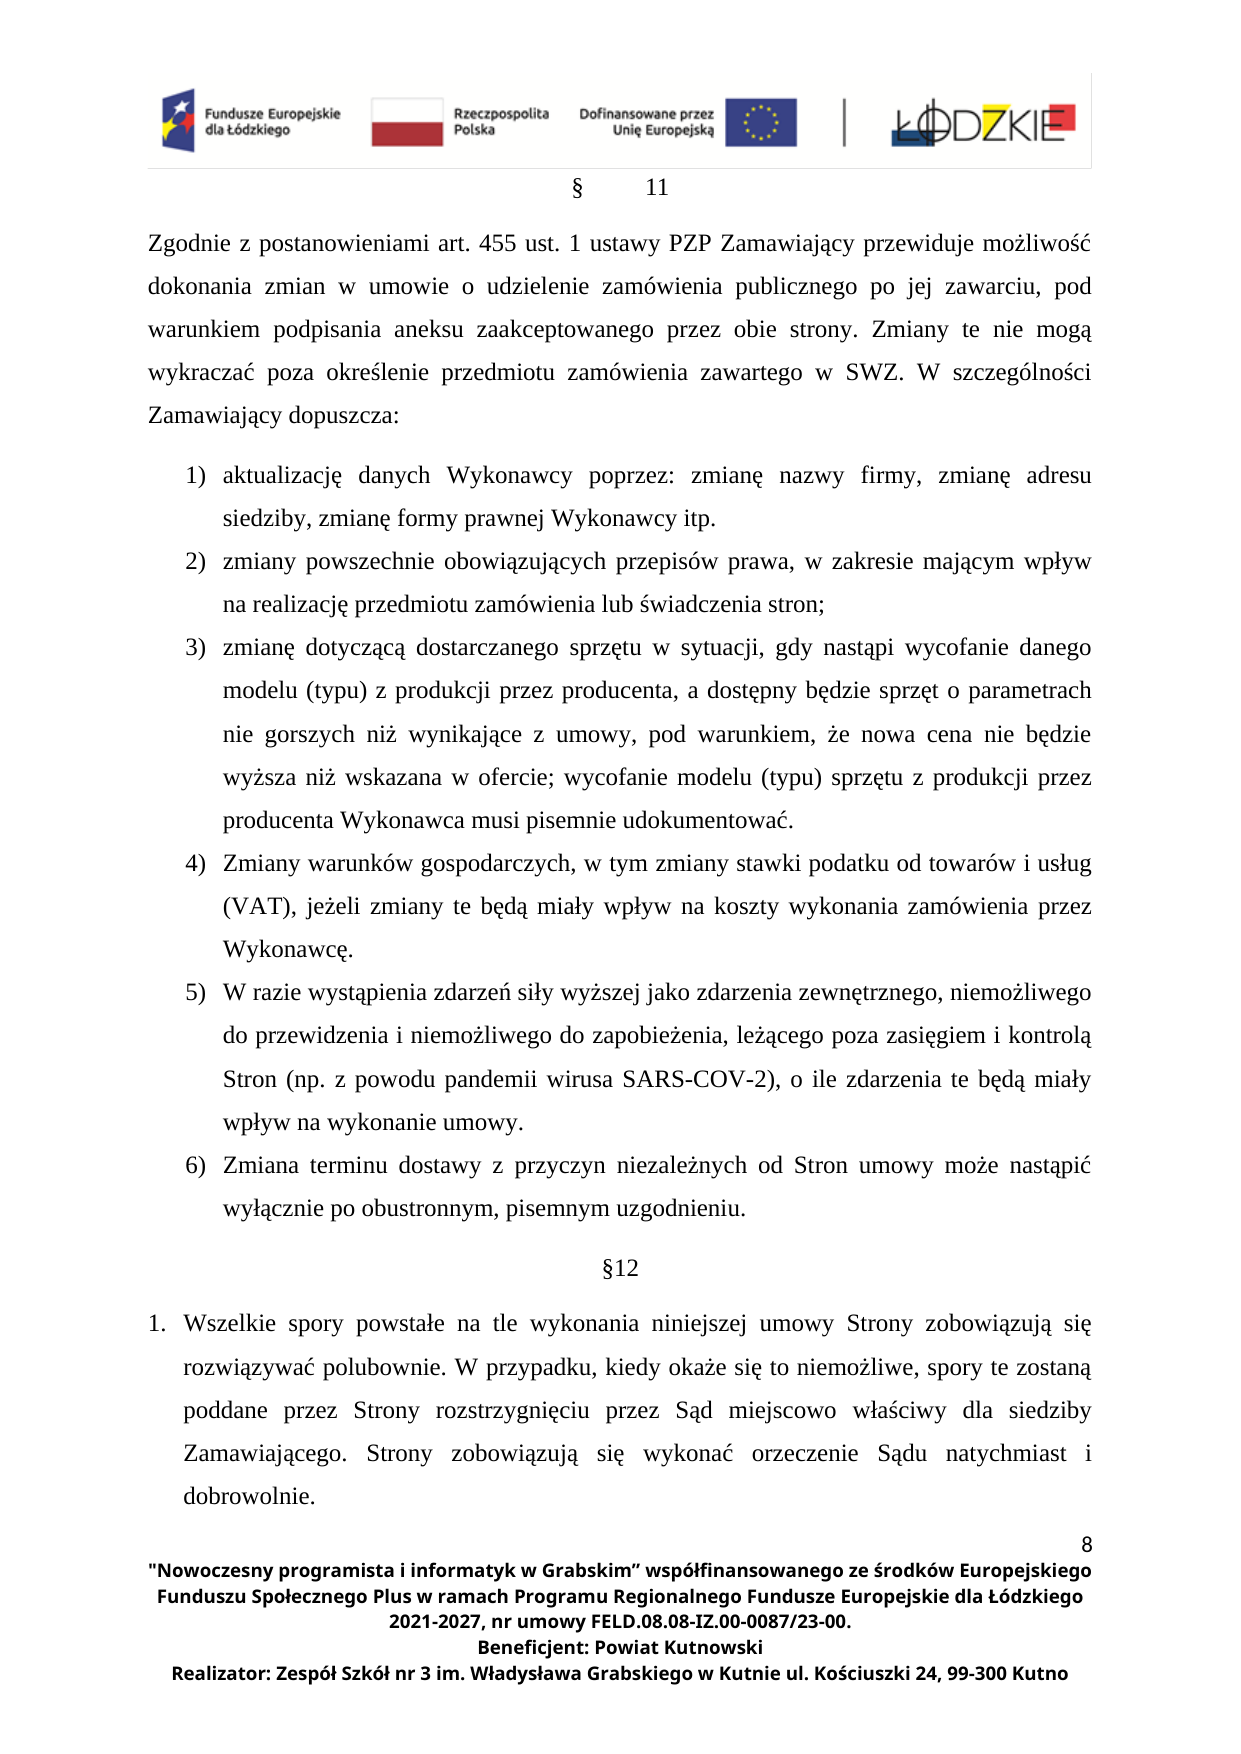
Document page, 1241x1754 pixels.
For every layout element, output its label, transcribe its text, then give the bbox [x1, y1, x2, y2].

list Zmiana terminu dostawy z przyczyn niezależnych od Stron umowy może nastąpić wyłącznie po obustronnym, pisemnym uzgodnieniu. [185, 1150, 1092, 1222]
text 11 [148, 172, 1092, 201]
text Zgodnie z postanowieniami art. 455 ust. 1 ustawy PZP Zamawiający przewiduje możliwość dokonania zmian w umowie o udzielenie zamówienia publicznego po jej zawarciu, pod warunkiem podpisania aneksu zaakceptowanego przez obie strony. Zmiany te nie mogą wykraczać poza określenie przedmiotu zamówienia zawartego w SWZ. W szczególności Zamawiający dopuszcza: [148, 228, 1092, 429]
list zmianę dotyczącą dostarczanego sprzętu w sytuacji, gdy nastąpi wycofanie danego modelu (typu) z produkcji przez producenta, a dostępny będzie sprzęt o parametrach nie gorszych niż wynikające z umowy, pod warunkiem, że nowa cena nie będzie wyższa niż wskazana w ofercie; wycofanie modelu (typu) sprzętu z produkcji przez producenta Wykonawca musi pisemnie udokumentować. [185, 632, 1092, 834]
list aktualizację danych Wykonawcy poprzez: zmianę nazwy firmy, zmianę adresu siedziby, zmianę formy prawnej Wykonawcy itp. [185, 460, 1092, 532]
picture [147, 73, 1093, 170]
list Wszelkie spory powstałe na tle wykonania niniejszej umowy Strony zobowiązują się rozwiązywać polubownie. W przypadku, kiedy okaże się to niemożliwe, spory te zostaną poddane przez Strony rozstrzygnięciu przez Sąd miejscowo właściwy dla siedziby Zamawiającego. Strony zobowiązują się wykonać orzeczenie Sądu natychmiast i dobrowolnie. [148, 1308, 1092, 1510]
text §12 [148, 1253, 1092, 1282]
list Zmiany warunków gospodarczych, w tym zmiany stawki podatku od towarów i usług (VAT), jeżeli zmiany te będą miały wpływ na koszty wykonania zamówienia przez Wykonawcę. [185, 848, 1092, 963]
list W razie wystąpienia zdarzeń siły wyższej jako zdarzenia zewnętrznego, niemożliwego do przewidzenia i niemożliwego do zapobieżenia, leżącego poza zasięgiem i kontrolą Stron (np. z powodu pandemii wirusa SARS-COV-2), o ile zdarzenia te będą miały wpływ na wykonanie umowy. [185, 977, 1092, 1136]
list zmiany powszechnie obowiązujących przepisów prawa, w zakresie mającym wpływ na realizację przedmiotu zamówienia lub świadczenia stron; [185, 546, 1092, 618]
